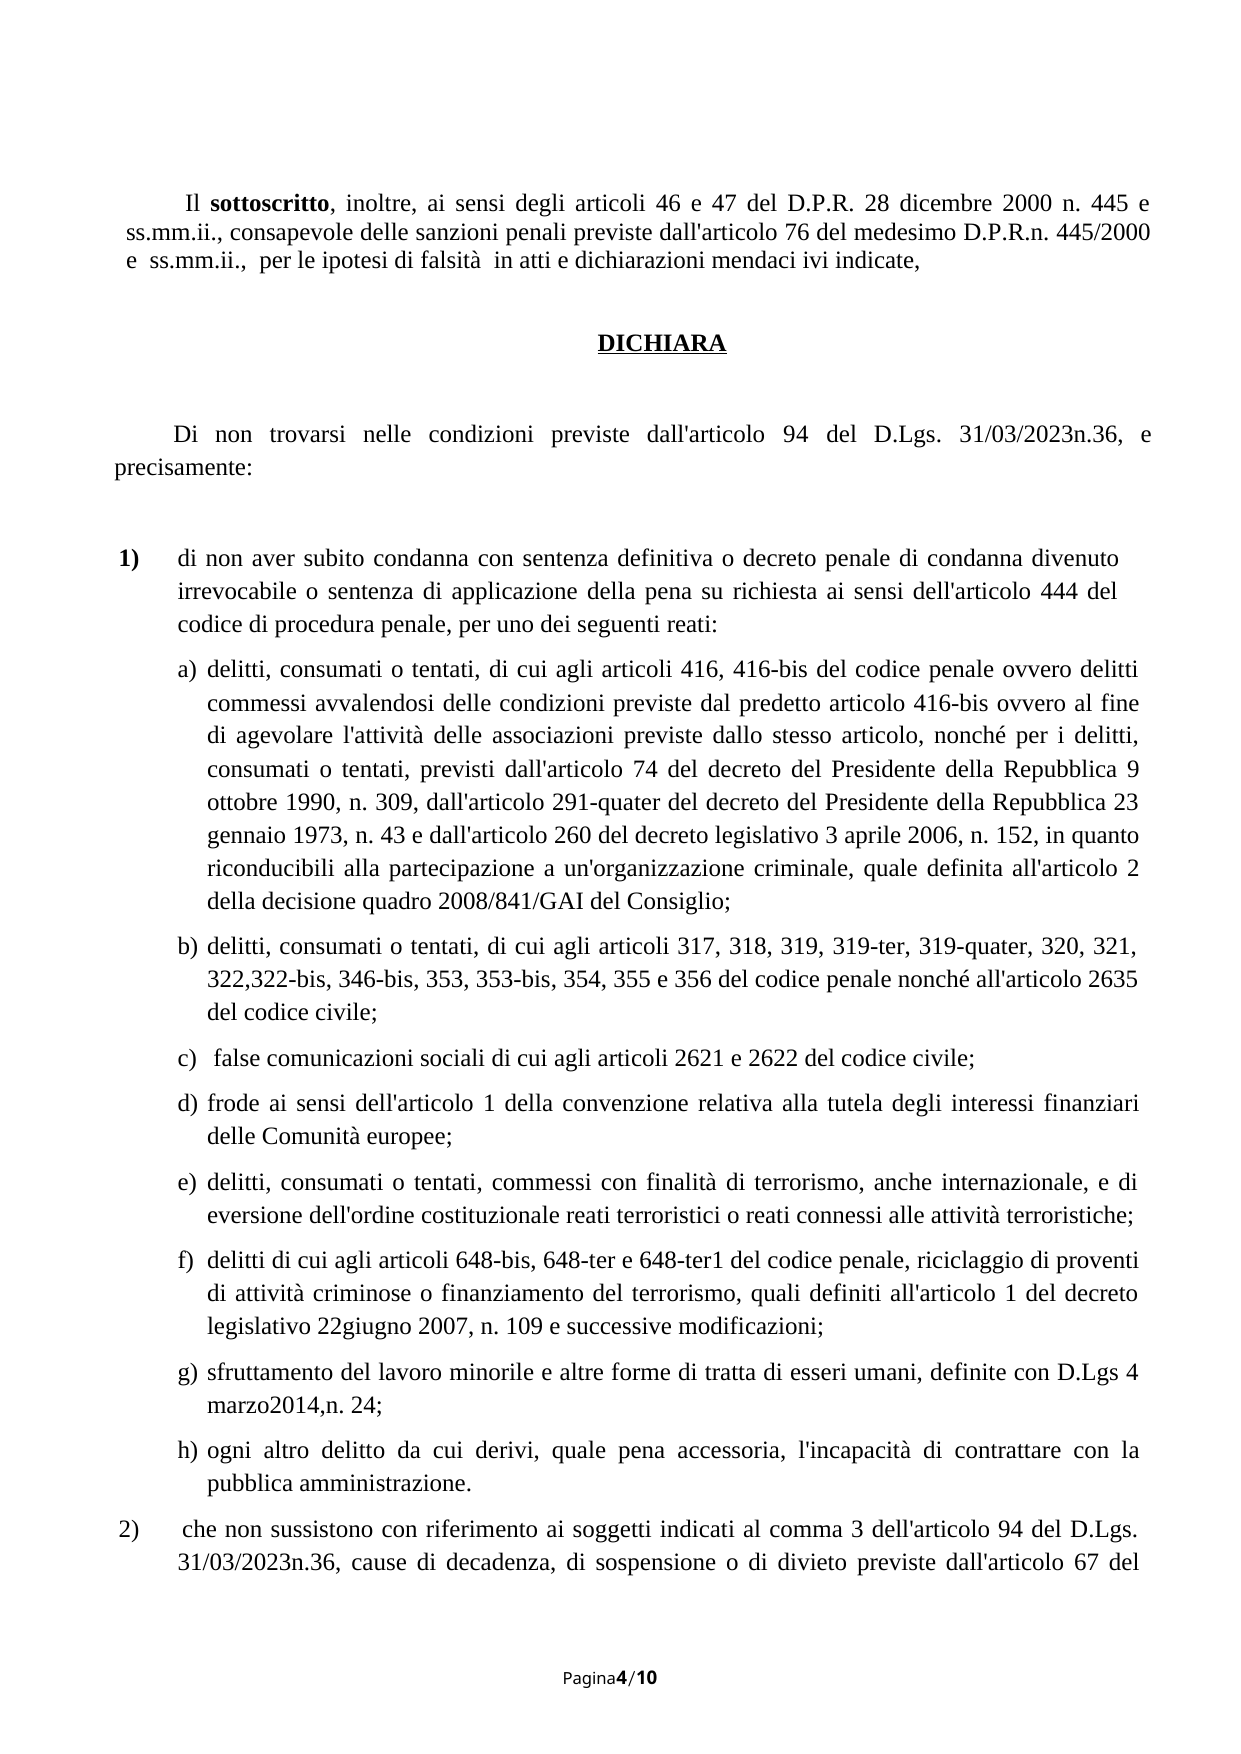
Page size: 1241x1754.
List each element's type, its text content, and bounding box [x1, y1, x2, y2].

list delitti, consumati o tentati, di cui agli articoli 416, 416-bis del codice penale ovvero delitti commessi avvalendosi delle condizioni previste dal predetto articolo 416-bis ovvero al fine di agevolare l'attività delle associazioni previste dallo stesso articolo, nonché per i delitti, consumati o tentati, previsti dall'articolo 74 del decreto del Presidente della Repubblica 9 ottobre 1990, n. 309, dall'articolo 291-quater del decreto del Presidente della Repubblica 23 gennaio 1973, n. 43 e dall'articolo 260 del decreto legislativo 3 aprile 2006, n. 152, in quanto riconducibili alla partecipazione a un'organizzazione criminale, quale definita all'articolo 2 della decisione quadro 2008/841/GAI del Consiglio; [177, 654, 1140, 914]
text Il sottoscritto, inoltre, ai sensi degli articoli 46 e 47 del D.P.R. 28 dicembre 2000 n. 445 e ss.mm.ii., consapevole delle sanzioni penali previste dall'articolo 76 del medesimo D.P.R.n. 445/2000 e ss.mm.ii., per le ipotesi di falsità in atti e dichiarazioni mendaci ivi indicate, [126, 189, 1152, 274]
list delitti di cui agli articoli 648-bis, 648-ter e 648-ter1 del codice penale, riciclaggio di proventi di attività criminose o finanziamento del terrorismo, quali definiti all'articolo 1 del decreto legislativo 22giugno 2007, n. 109 e successive modificazioni; [177, 1245, 1140, 1340]
text Di non trovarsi nelle condizioni previste dall'articolo 94 del D.Lgs. 31/03/2023n.36, e precisamente: [114, 419, 1152, 481]
list ogni altro delitto da cui derivi, quale pena accessoria, l'incapacità di contrattare con la pubblica amministrazione. [177, 1436, 1140, 1497]
list frode ai sensi dell'articolo 1 della convenzione relativa alla tutela degli interessi finanziari delle Comunità europee; [177, 1088, 1140, 1150]
text DICHIARA [290, 328, 975, 357]
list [118, 1514, 1140, 1576]
text 1) di non aver subito condanna con sentenza definitiva o decreto penale di condanna divenuto irrevocabile o sentenza di applicazione della pena su richiesta ai sensi dell'articolo 444 del codice di procedura penale, per uno dei seguenti reati: [118, 543, 1120, 638]
list delitti, consumati o tentati, di cui agli articoli 317, 318, 319, 319-ter, 319-quater, 320, 321, 322,322-bis, 346-bis, 353, 353-bis, 354, 355 e 356 del codice penale nonché all'articolo 2635 del codice civile; [177, 931, 1139, 1026]
list delitti, consumati o tentati, commessi con finalità di terrorismo, anche internazionale, e di eversione dell'ordine costituzionale reati terroristici o reati connessi alle attività terroristiche; [177, 1167, 1139, 1229]
list sfruttamento del lavoro minorile e altre forme di tratta di esseri umani, definite con D.Lgs 4 marzo2014,n. 24; [177, 1357, 1140, 1419]
list false comunicazioni sociali di cui agli articoli 2621 e 2622 del codice civile; [177, 1043, 1152, 1072]
